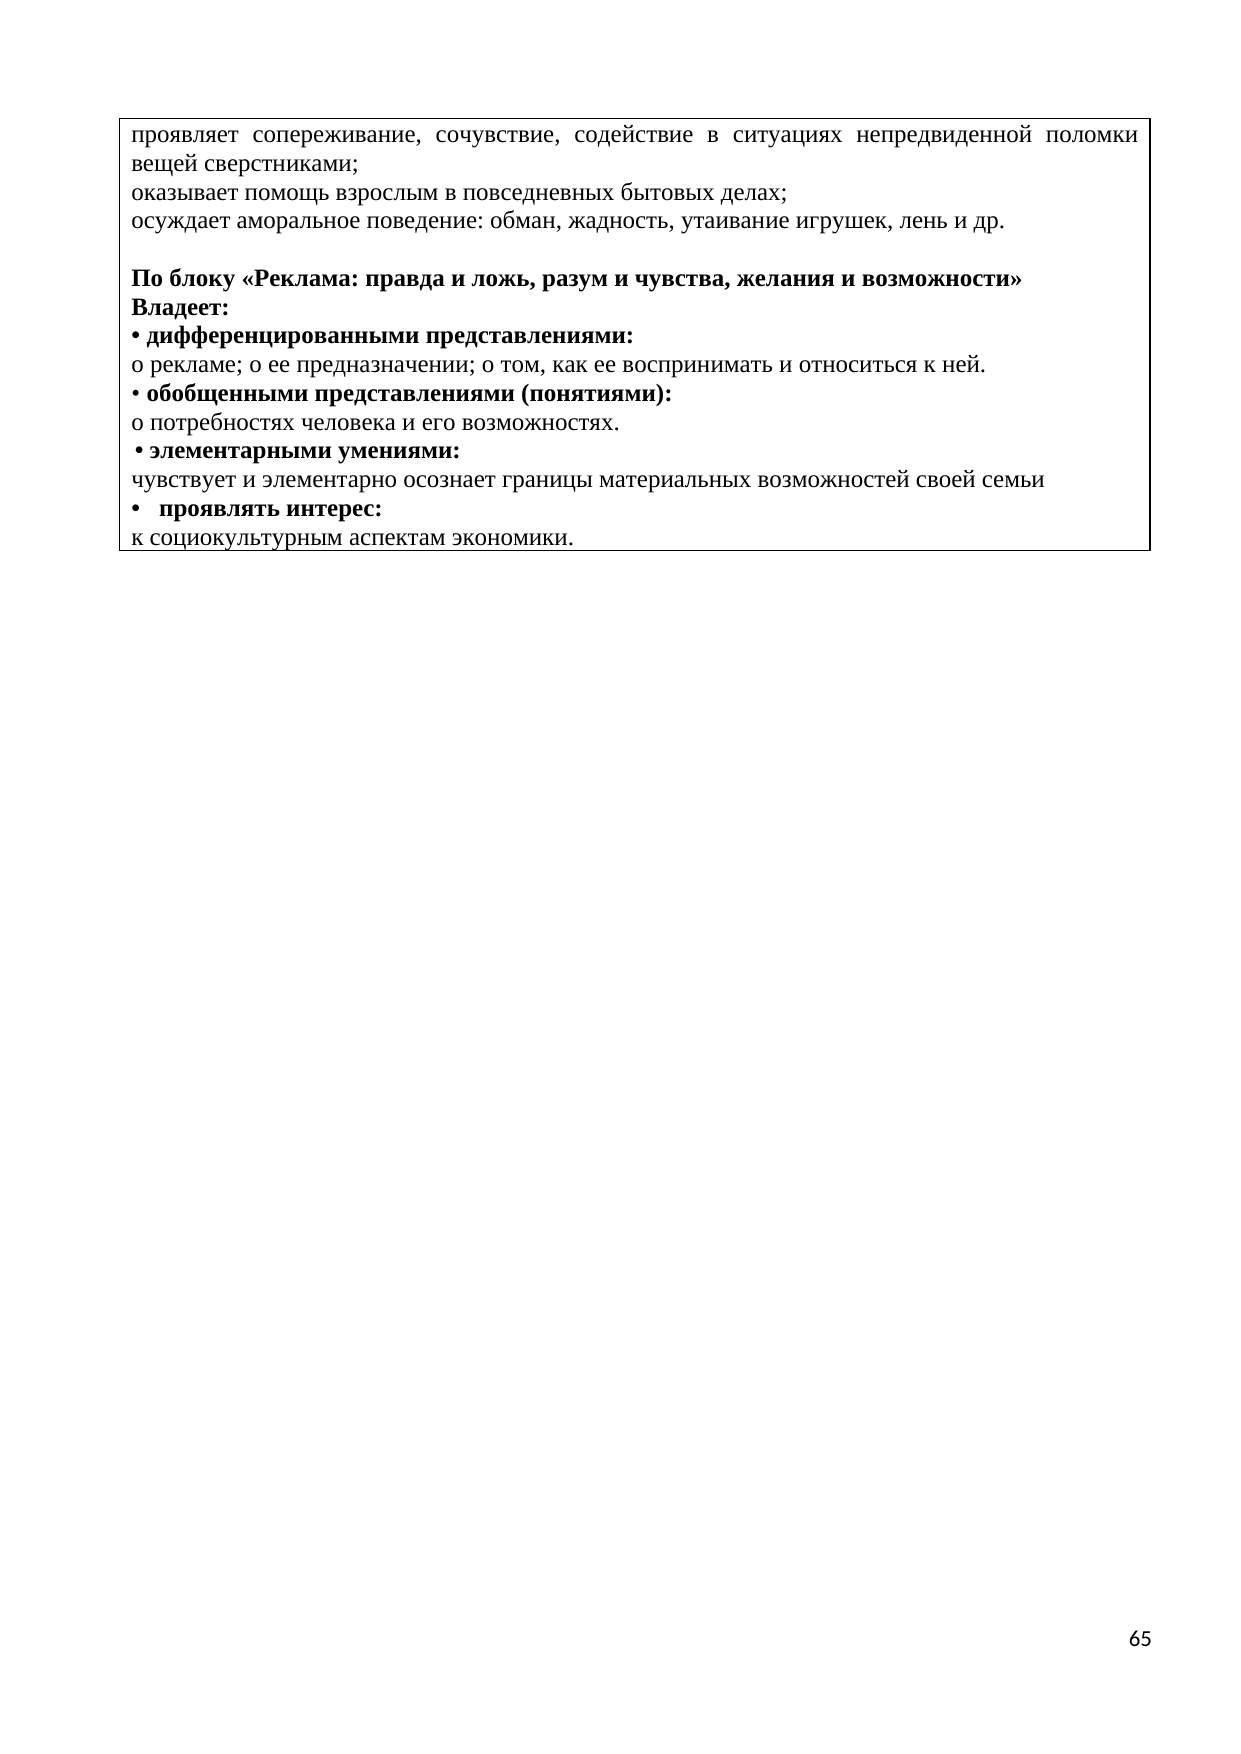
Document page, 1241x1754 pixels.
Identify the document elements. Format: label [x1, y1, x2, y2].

table_cell [120, 119, 1149, 550]
